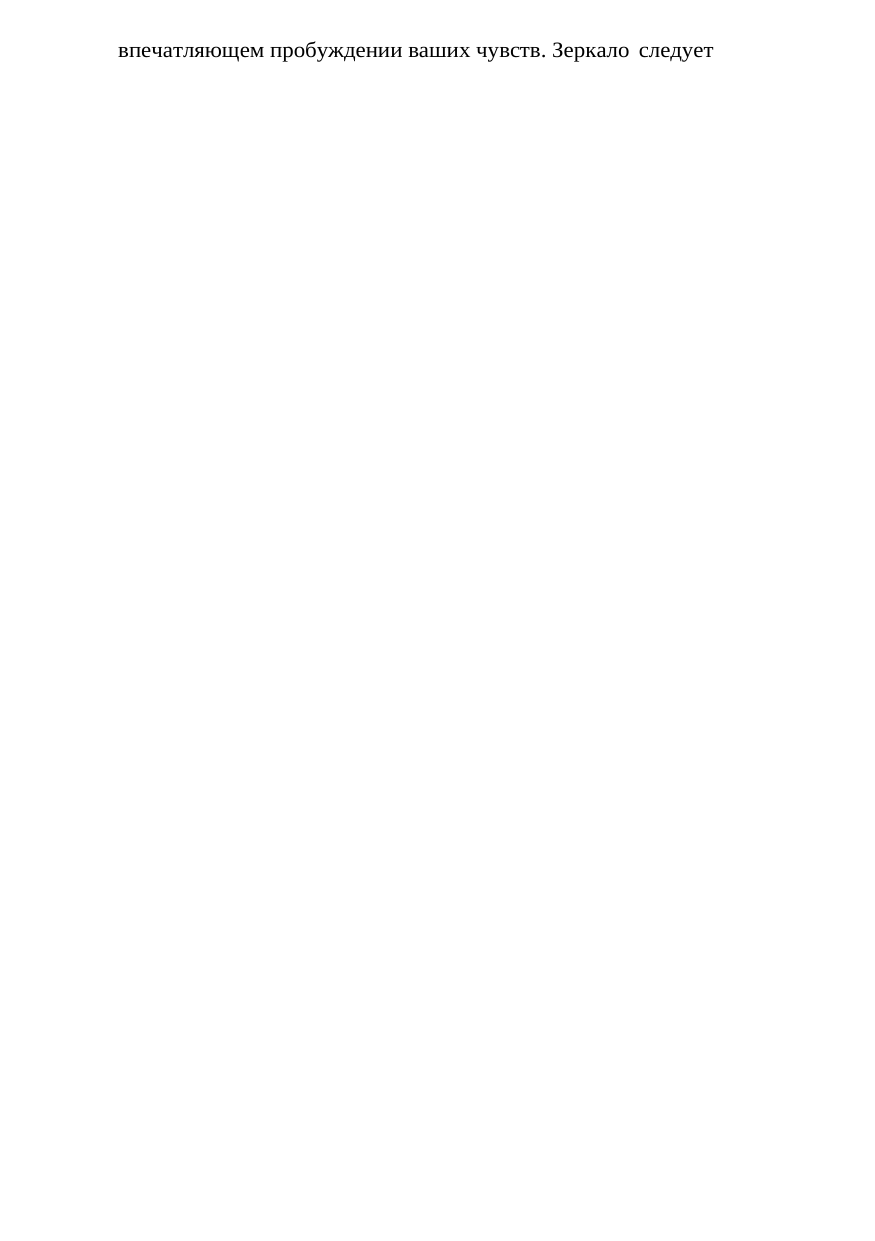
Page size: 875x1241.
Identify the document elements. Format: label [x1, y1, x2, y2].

text [118, 37, 756, 63]
